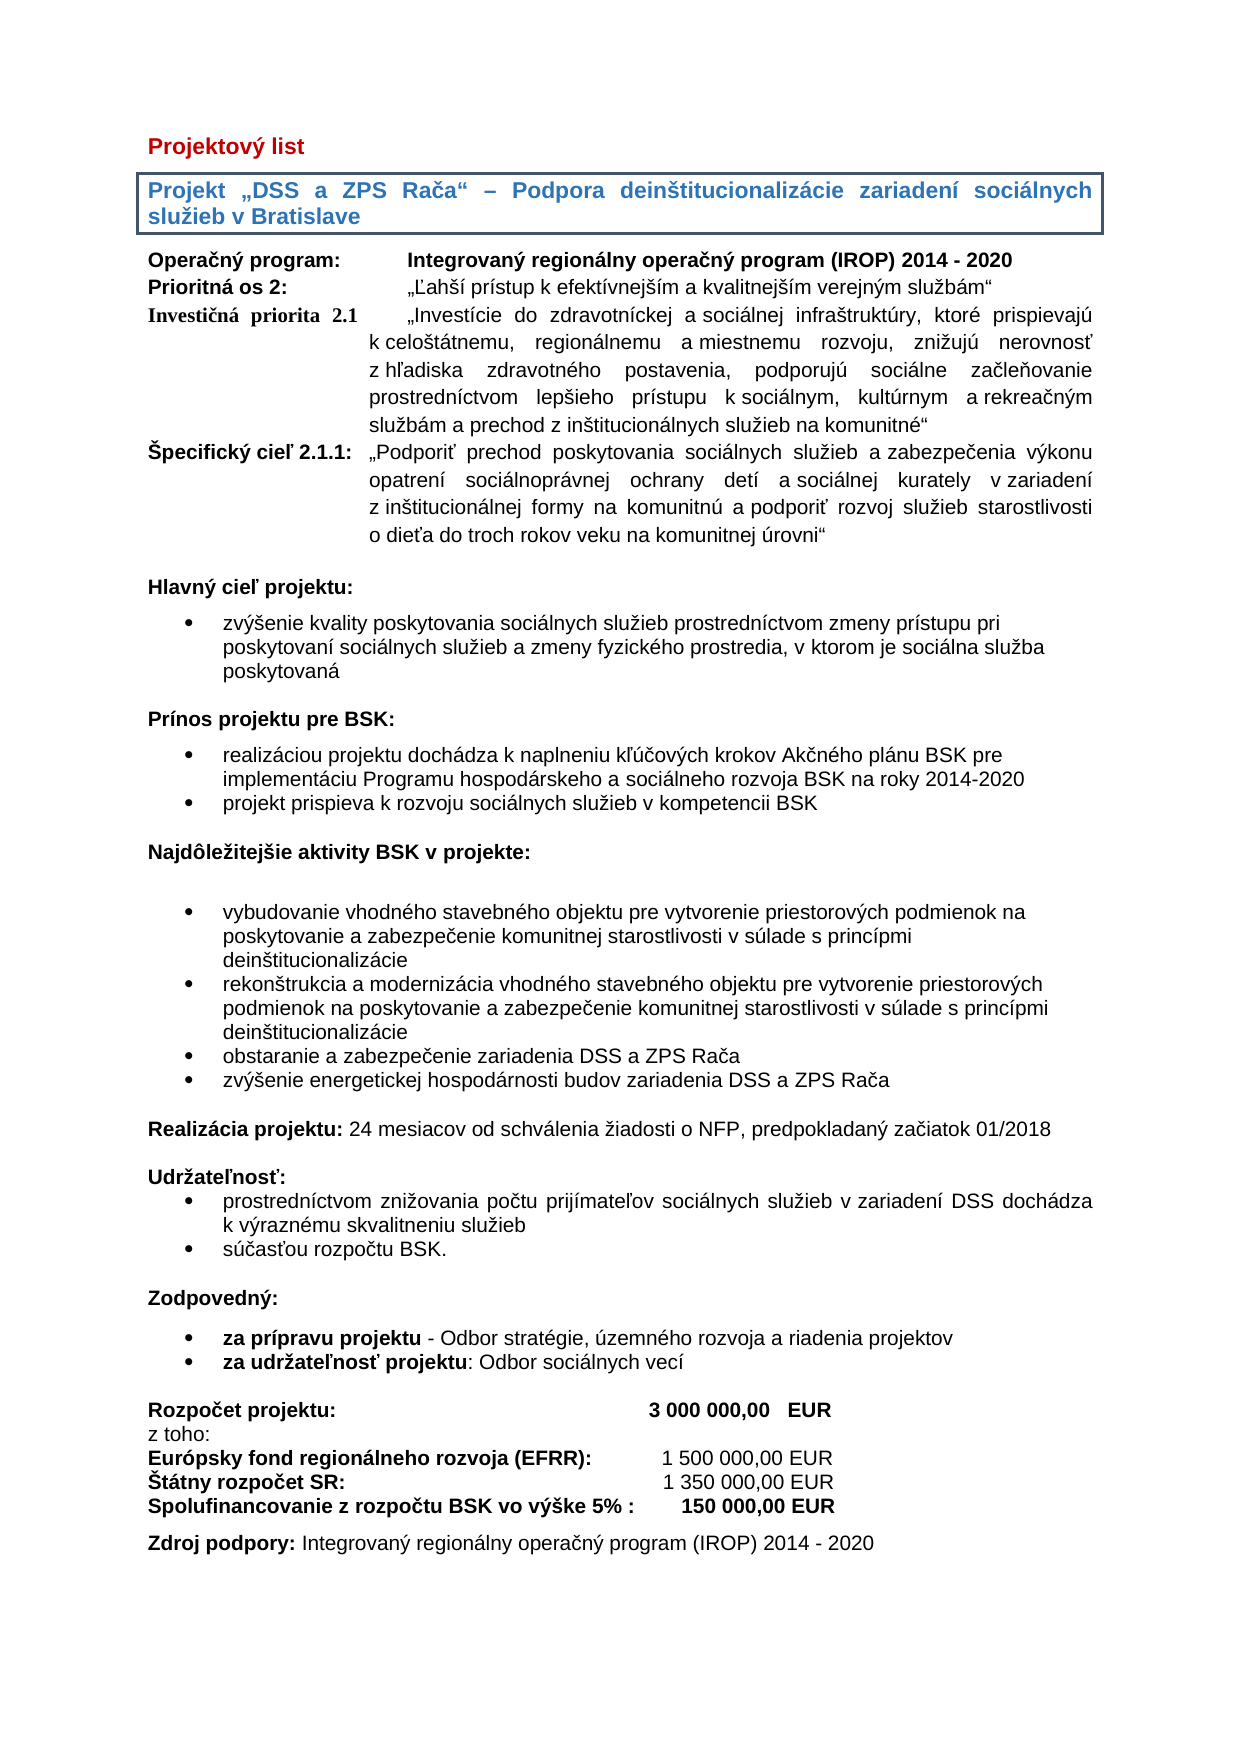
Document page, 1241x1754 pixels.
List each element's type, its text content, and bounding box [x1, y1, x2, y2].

text Investičná priorita 2.1 „Investície do zdravotníckej a sociálnej infraštruktúry, ktoré prispievajú k celoštátnemu, regionálnemu a miestnemu rozvoju, znižujú nerovnosť z hľadiska zdravotného postavenia, podporujú sociálne začleňovanie prostredníctvom lepšieho prístupu k sociálnym, kultúrnym a rekreačným službám a prechod z inštitucionálnych služieb na komunitné“ [148, 302, 1093, 437]
text Zdroj podpory: Integrovaný regionálny operačný program (IROP) 2014 - 2020 [148, 1530, 1093, 1554]
subtitle Hlavný cieľ projektu: [148, 575, 1093, 599]
text Operačný program: Integrovaný regionálny operačný program (IROP) 2014 - 2020 [148, 247, 1093, 271]
list vybudovanie vhodného stavebného objektu pre vytvorenie priestorových podmienok na poskytovanie a zabezpečenie komunitnej starostlivosti v súlade s princípmi deinštitucionalizácie [185, 900, 1093, 972]
text Najdôležitejšie aktivity BSK v projekte: [148, 840, 1093, 864]
list zvýšenie energetickej hospodárnosti budov zariadenia DSS a ZPS Rača [185, 1068, 1093, 1092]
text Realizácia projektu: 24 mesiacov od schválenia žiadosti o NFP, predpokladaný začiatok 01/2018 [148, 1117, 1093, 1141]
list rekonštrukcia a modernizácia vhodného stavebného objektu pre vytvorenie priestorových podmienok na poskytovanie a zabezpečenie komunitnej starostlivosti v súlade s princípmi deinštitucionalizácie [185, 972, 1093, 1044]
list zvýšenie kvality poskytovania sociálnych služieb prostredníctvom zmeny prístupu pri poskytovaní sociálnych služieb a zmeny fyzického prostredia, v ktorom je sociálna služba poskytovaná [185, 611, 1093, 683]
text Spolufinancovanie z rozpočtu BSK vo výške 5% : 150 000,00 EUR [148, 1494, 1093, 1518]
text Štátny rozpočet SR: 1 350 000,00 EUR [148, 1470, 1093, 1494]
text Rozpočet projektu: 3 000 000,00 EUR [148, 1398, 1093, 1422]
text Európsky fond regionálneho rozvoja (EFRR): 1 500 000,00 EUR [148, 1446, 1093, 1470]
text Zodpovedný: [148, 1286, 1093, 1310]
list obstaranie a zabezpečenie zariadenia DSS a ZPS Rača [185, 1044, 1093, 1068]
text Projektový list [148, 133, 1093, 159]
text Špecifický cieľ 2.1.1: „Podporiť prechod poskytovania sociálnych služieb a zabezpečenia výkonu opatrení sociálnoprávnej ochrany detí a sociálnej kurately v zariadení z inštitucionálnej formy na komunitnú a podporiť rozvoj služieb starostlivosti o dieťa do troch rokov veku na komunitnej úrovni“ [148, 440, 1093, 547]
subtitle Prínos projektu pre BSK: [148, 707, 1093, 731]
list súčasťou rozpočtu BSK. [185, 1237, 1093, 1261]
list realizáciou projektu dochádza k naplneniu kľúčových krokov Akčného plánu BSK pre implementáciu Programu hospodárskeho a sociálneho rozvoja BSK na roky 2014-2020 [185, 743, 1093, 791]
list za prípravu projektu - Odbor stratégie, územného rozvoja a riadenia projektov [185, 1326, 1093, 1350]
list projekt prispieva k rozvoju sociálnych služieb v kompetencii BSK [185, 791, 1093, 815]
text Prioritná os 2: „Ľahší prístup k efektívnejším a kvalitnejším verejným službám“ [148, 275, 1093, 299]
text z toho: [148, 1422, 1093, 1446]
list prostredníctvom znižovania počtu prijímateľov sociálnych služieb v zariadení DSS dochádza k výraznému skvalitneniu služieb [185, 1189, 1093, 1237]
subtitle Projekt „DSS a ZPS Rača“ – Podpora deinštitucionalizácie zariadení sociálnych služieb v Bratislave [139, 175, 1101, 232]
text Udržateľnosť: [148, 1165, 1093, 1189]
list za udržateľnosť projektu: Odbor sociálnych vecí [185, 1350, 1093, 1374]
